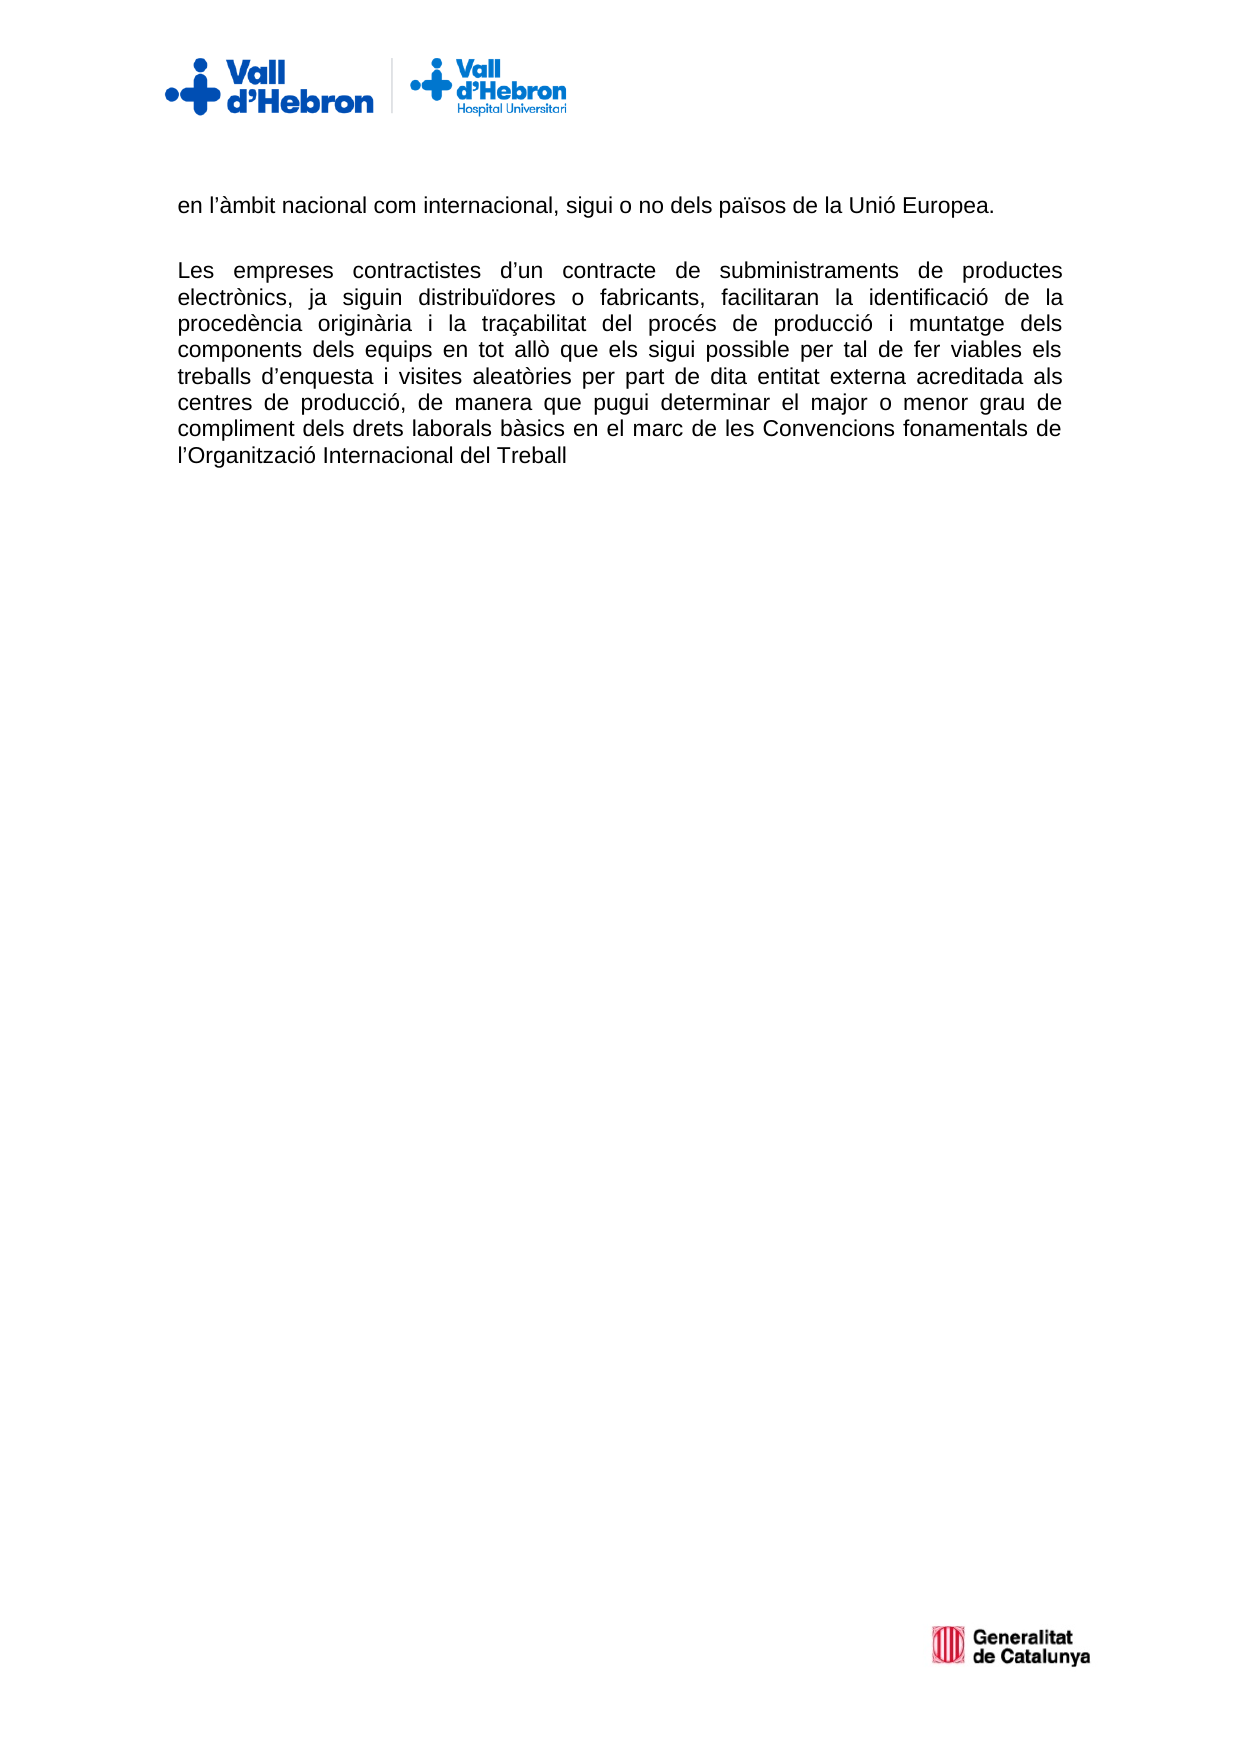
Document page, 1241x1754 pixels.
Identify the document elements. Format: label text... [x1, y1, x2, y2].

text Les empreses contractistes d’un contracte de subministraments de productes electrònics, ja siguin distribuïdores o fabricants, facilitaran la identificació de la procedència originària i la traçabilitat del procés de producció i muntatge dels components dels equips en tot allò que els sigui possible per tal de fer viables els treballs d’enquesta i visites aleatòries per part de dita entitat externa acreditada als centres de producció, de manera que pugui determinar el major o menor grau de compliment dels drets laborals bàsics en el marc de les Convencions fonamentals de l’Organització Internacional del Treball [177, 257, 1063, 468]
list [177, 192, 1041, 218]
picture [157, 52, 566, 118]
picture [893, 1619, 1129, 1672]
